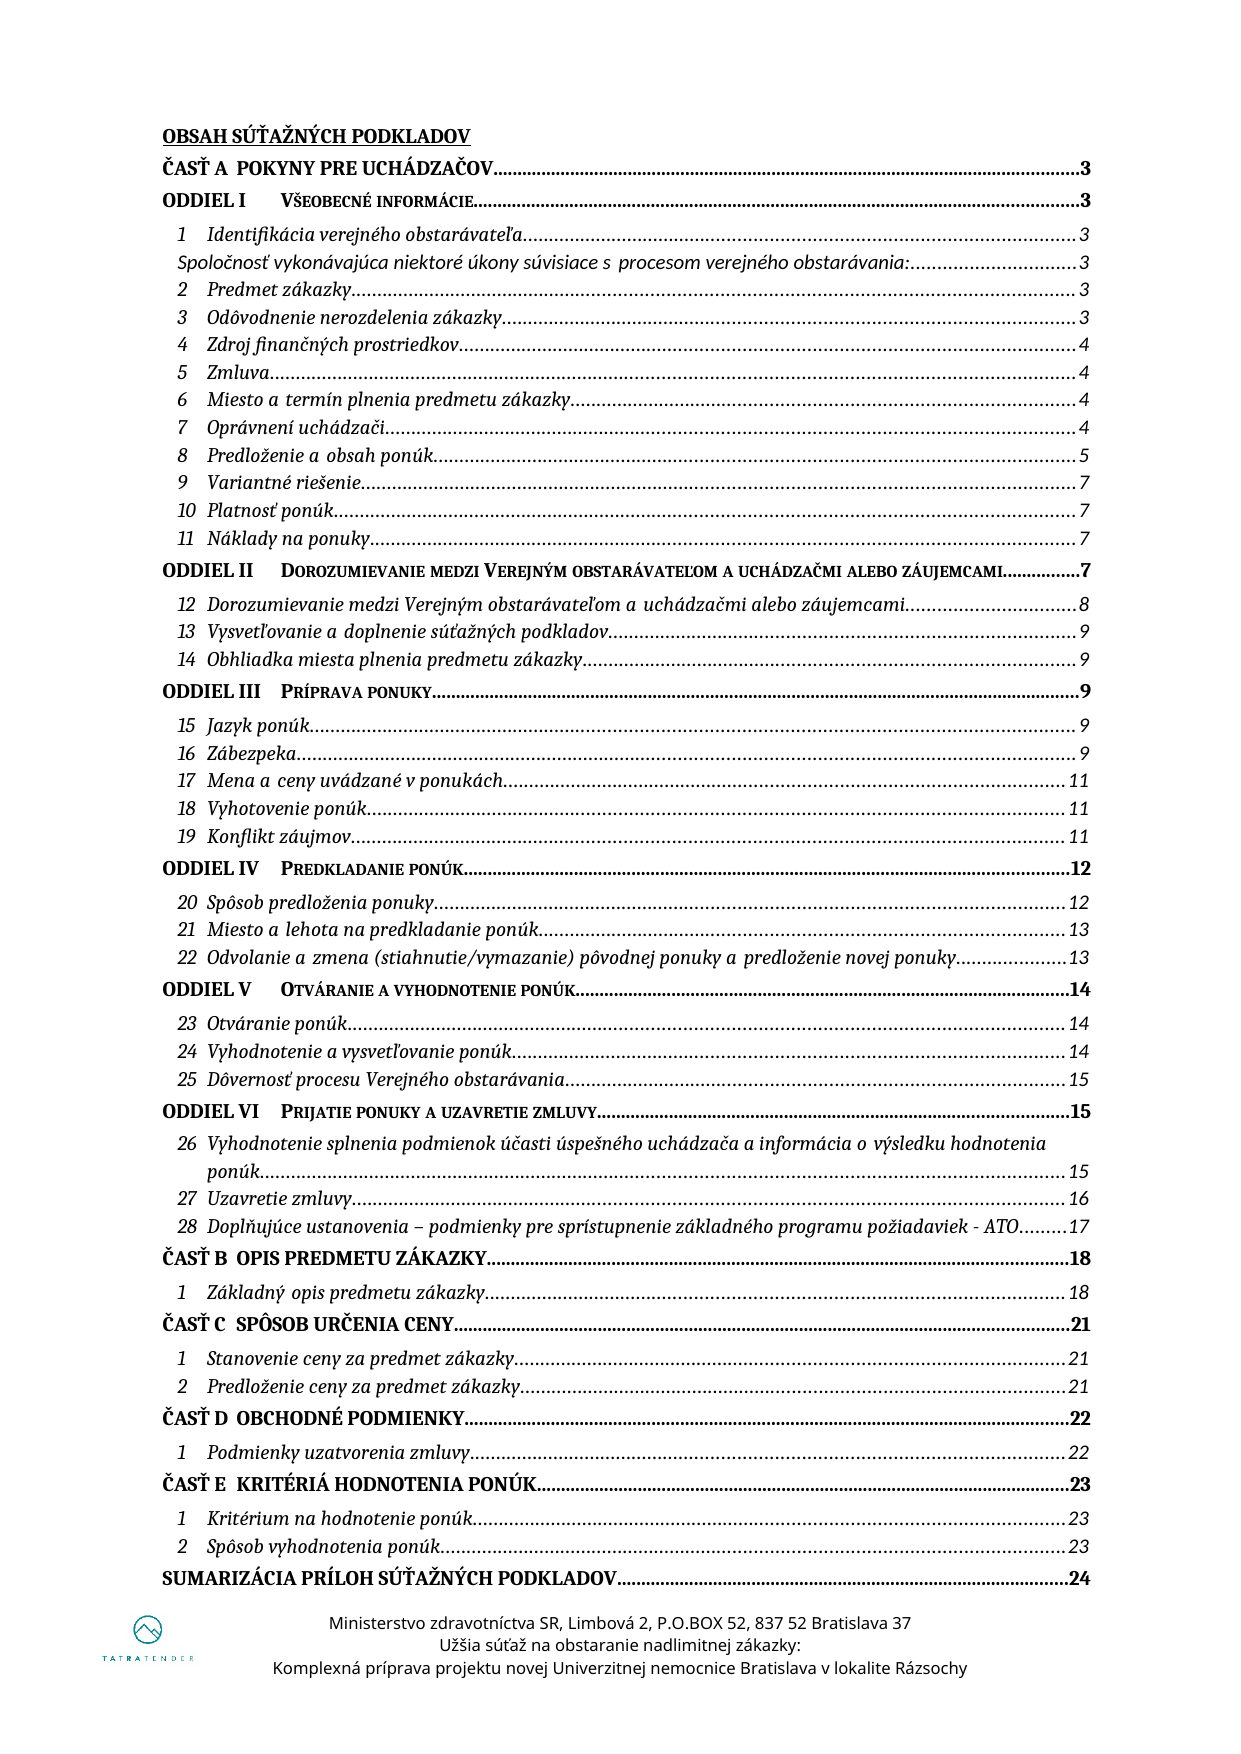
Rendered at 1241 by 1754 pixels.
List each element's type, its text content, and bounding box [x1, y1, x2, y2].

text 11 Náklady na ponuky 7 [177, 525, 1093, 550]
text 6 Miesto a termín plnenia predmetu zákazky 4 [177, 387, 1093, 412]
text 16 Zábezpeka 9 [177, 740, 1093, 765]
text 13 Vysvetľovanie a doplnenie súťažných podkladov 9 [177, 618, 1093, 644]
text 2 Spôsob vyhodnotenia ponúk 23 [177, 1533, 1093, 1558]
text 25 Dôvernosť procesu Verejného obstarávania 15 [177, 1066, 1093, 1091]
text 21 Miesto a lehota na predkladanie ponúk 13 [177, 917, 1093, 942]
text ČASŤ E Kritériá hodnotenia ponúk 23 [162, 1473, 1093, 1497]
text ČASŤ B Opis predmetu zákazky 18 [162, 1247, 1093, 1271]
text ČASŤ D Obchodné podmienky 22 [162, 1407, 1093, 1431]
text 19 Konflikt záujmov 11 [177, 823, 1093, 848]
text 2 Predloženie ceny za predmet zákazky 21 [177, 1373, 1093, 1398]
text 20 Spôsob predloženia ponuky 12 [177, 889, 1093, 914]
text Obsah súťažných podkladov [162, 124, 1093, 148]
text 28 Doplňujúce ustanovenia – podmienky pre sprístupnenie základného programu požiadaviek - ATO 17 [177, 1213, 1093, 1238]
text ODDIEL I Všeobecné informácie 3 [162, 189, 1093, 213]
text 7 Oprávnení uchádzači 4 [177, 414, 1093, 440]
text 23 Otváranie ponúk 14 [177, 1011, 1093, 1036]
text 5 Zmluva 4 [177, 359, 1093, 384]
text 1 Kritérium na hodnotenie ponúk 23 [177, 1505, 1093, 1531]
text 12 Dorozumievanie medzi Verejným obstarávateľom a uchádzačmi alebo záujemcami 8 [177, 591, 1093, 616]
text 2 Predmet zákazky 3 [177, 276, 1093, 302]
text 22 Odvolanie a zmena (stiahnutie/vymazanie) pôvodnej ponuky a predloženie novej ponuky 13 [177, 944, 1093, 970]
text Spoločnosť vykonávajúca niektoré úkony súvisiace s procesom verejného obstarávania: 3 [177, 249, 1093, 274]
picture [81, 1591, 214, 1685]
text 14 Obhliadka miesta plnenia predmetu zákazky 9 [177, 646, 1093, 672]
text 1 Základný opis predmetu zákazky 18 [177, 1279, 1093, 1304]
text 24 Vyhodnotenie a vysvetľovanie ponúk 14 [177, 1038, 1093, 1063]
text ČASŤ A Pokyny pre uchádzačov 3 [162, 156, 1093, 180]
text 1 Podmienky uzatvorenia zmluvy 22 [177, 1439, 1093, 1464]
text 17 Mena a ceny uvádzané v ponukách 11 [177, 768, 1093, 793]
text 4 Zdroj finančných prostriedkov 4 [177, 331, 1093, 357]
text 10 Platnosť ponúk 7 [177, 497, 1093, 522]
text 8 Predloženie a obsah ponúk 5 [177, 442, 1093, 467]
text 9 Variantné riešenie 7 [177, 469, 1093, 495]
text 15 Jazyk ponúk 9 [177, 712, 1093, 738]
text 27 Uzavretie zmluvy 16 [177, 1185, 1093, 1211]
text 26 Vyhodnotenie splnenia podmienok účasti úspešného uchádzača a informácia o výsledku hodnotenia ponúk 15 [177, 1132, 1093, 1183]
text 1 Stanovenie ceny za predmet zákazky 21 [177, 1345, 1093, 1371]
text ODDIEL V Otváranie a vyhodnotenie ponúk 14 [162, 978, 1093, 1002]
text ODDIEL III Príprava ponuky 9 [162, 680, 1093, 704]
text 1 Identifikácia verejného obstarávateľa 3 [177, 221, 1093, 247]
text ODDIEL IV Predkladanie ponúk 12 [162, 857, 1093, 881]
text ODDIEL VI Prijatie ponuky a uzavretie zmluvy 15 [162, 1099, 1093, 1123]
text 18 Vyhotovenie ponúk 11 [177, 795, 1093, 821]
text ČASŤ C Spôsob určenia ceny 21 [162, 1313, 1093, 1337]
text SUMARIZÁCIA PRÍLOH SÚŤAŽNÝCH PODKLADOV 24 [162, 1567, 1093, 1591]
text 3 Odôvodnenie nerozdelenia zákazky 3 [177, 304, 1093, 329]
text ODDIEL II Dorozumievanie medzi Verejným obstarávateľom a uchádzačmi alebo záujemcami 7 [162, 558, 1093, 582]
